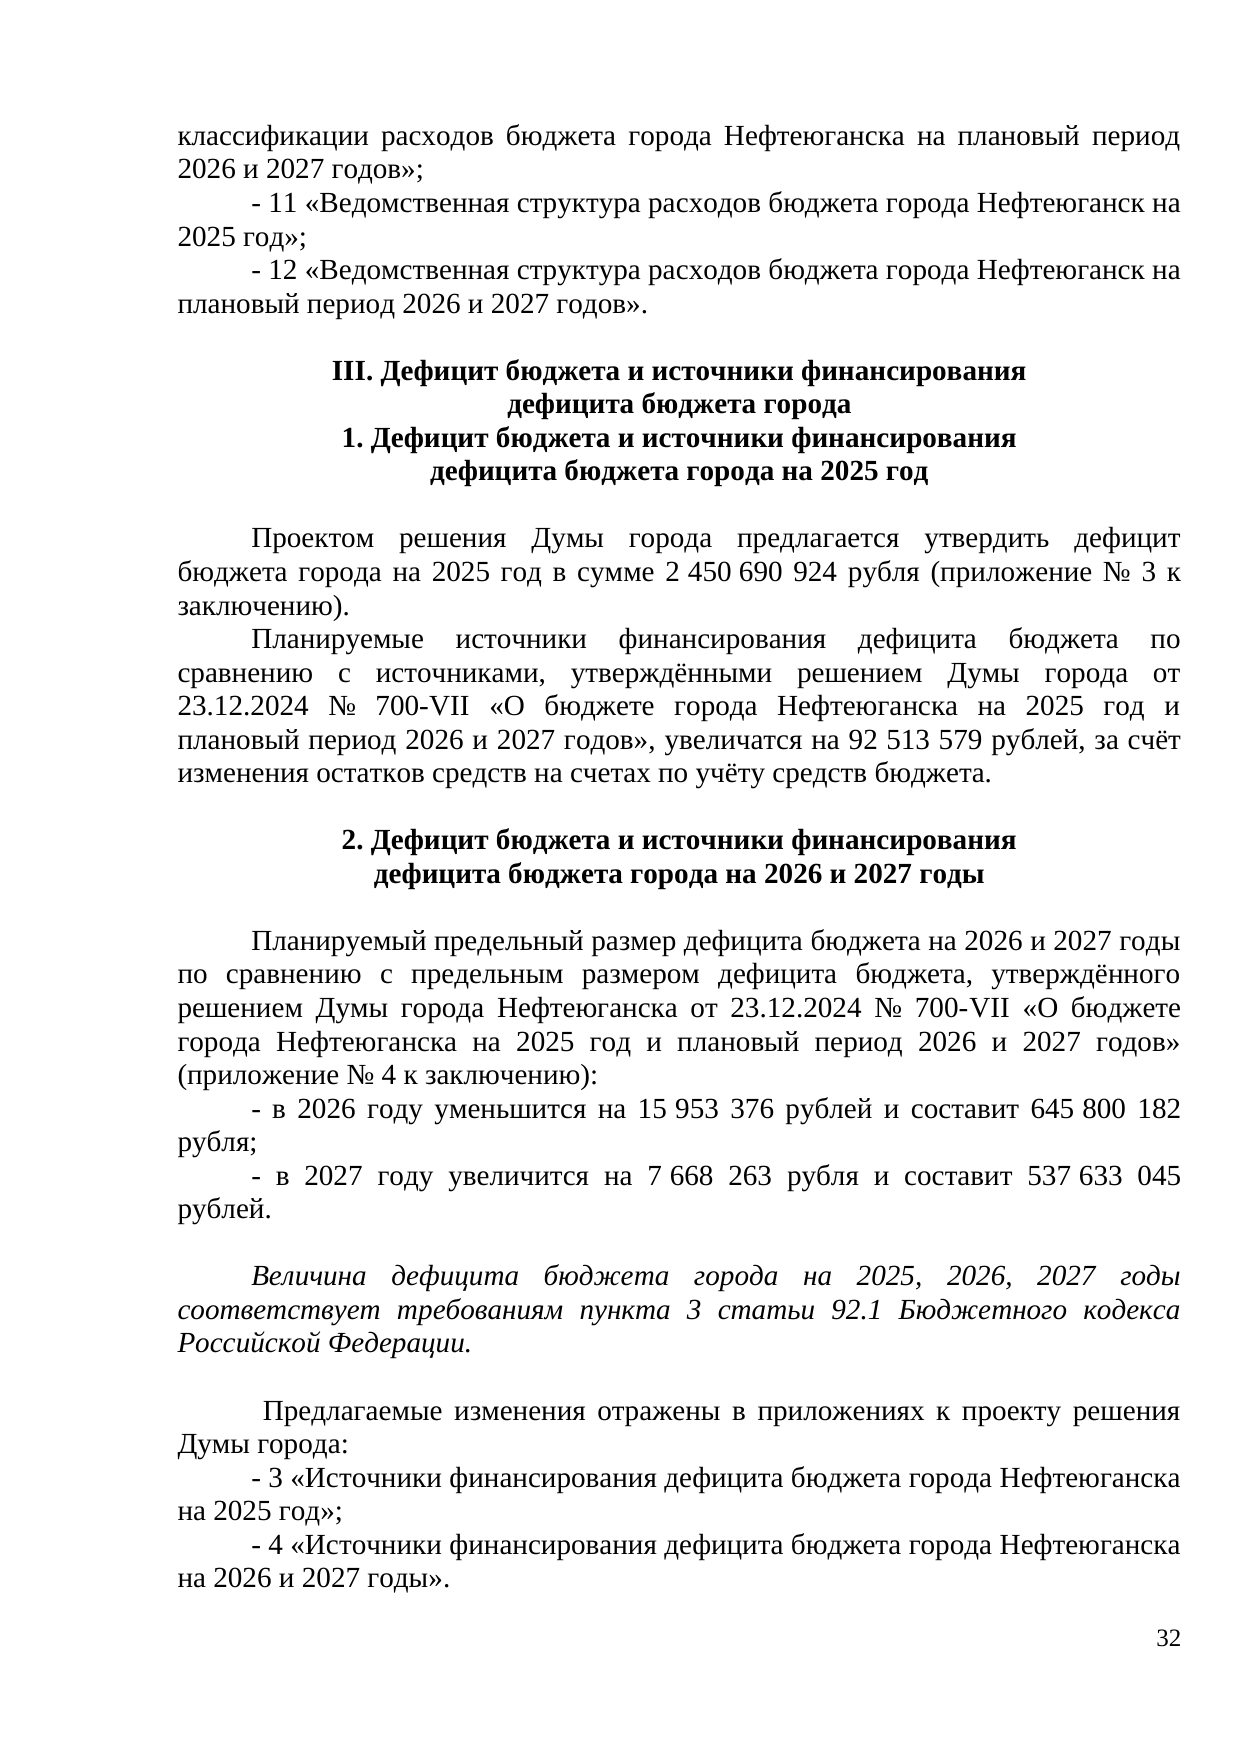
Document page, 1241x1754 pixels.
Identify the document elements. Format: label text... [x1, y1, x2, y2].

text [177, 118, 1181, 185]
text III. Дефицит бюджета и источники финансирования [177, 353, 1181, 386]
text - 3 «Источники финансирования дефицита бюджета города Нефтеюганска на 2025 год»; [177, 1460, 1181, 1527]
text 1. Дефицит бюджета и источники финансирования [177, 420, 1181, 453]
text - 4 «Источники финансирования дефицита бюджета города Нефтеюганска на 2026 и 2027 годы». [177, 1527, 1181, 1594]
text Проектом решения Думы города предлагается утвердить дефицит бюджета города на 2025 год в сумме 2 450 690 924 рубля (приложение № 3 к заключению). [177, 521, 1181, 621]
text дефицита бюджета города на 2026 и 2027 годы [177, 856, 1181, 889]
text - в 2026 году уменьшится на 15 953 376 рублей и составит 645 800 182 рубля; [177, 1091, 1181, 1158]
text - 11 «Ведомственная структура расходов бюджета города Нефтеюганск на 2025 год»; [177, 185, 1181, 252]
text Предлагаемые изменения отражены в приложениях к проекту решения Думы города: [177, 1393, 1181, 1460]
text Планируемые источники финансирования дефицита бюджета по сравнению с источниками, утверждёнными решением Думы города от 23.12.2024 № 700-VII «О бюджете города Нефтеюганска на 2025 год и плановый период 2026 и 2027 годов», увеличатся на 92 513 579 рублей, за счёт изменения остатков средств на счетах по учёту средств бюджета. [177, 621, 1181, 789]
text дефицита бюджета города [177, 386, 1181, 420]
text Планируемый предельный размер дефицита бюджета на 2026 и 2027 годы по сравнению с предельным размером дефицита бюджета, утверждённого решением Думы города Нефтеюганска от 23.12.2024 № 700-VII «О бюджете города Нефтеюганска на 2025 год и плановый период 2026 и 2027 годов» (приложение № 4 к заключению): [177, 923, 1181, 1091]
text - в 2027 году увеличится на 7 668 263 рубля и составит 537 633 045 рублей. [177, 1158, 1181, 1225]
text 2. Дефицит бюджета и источники финансирования [177, 822, 1181, 856]
text дефицита бюджета города на 2025 год [177, 453, 1181, 487]
text Величина дефицита бюджета города на 2025, 2026, 2027 годы соответствует требованиям пункта 3 статьи 92.1 Бюджетного кодекса Российской Федерации. [177, 1258, 1181, 1359]
text - 12 «Ведомственная структура расходов бюджета города Нефтеюганск на плановый период 2026 и 2027 годов». [177, 252, 1181, 319]
